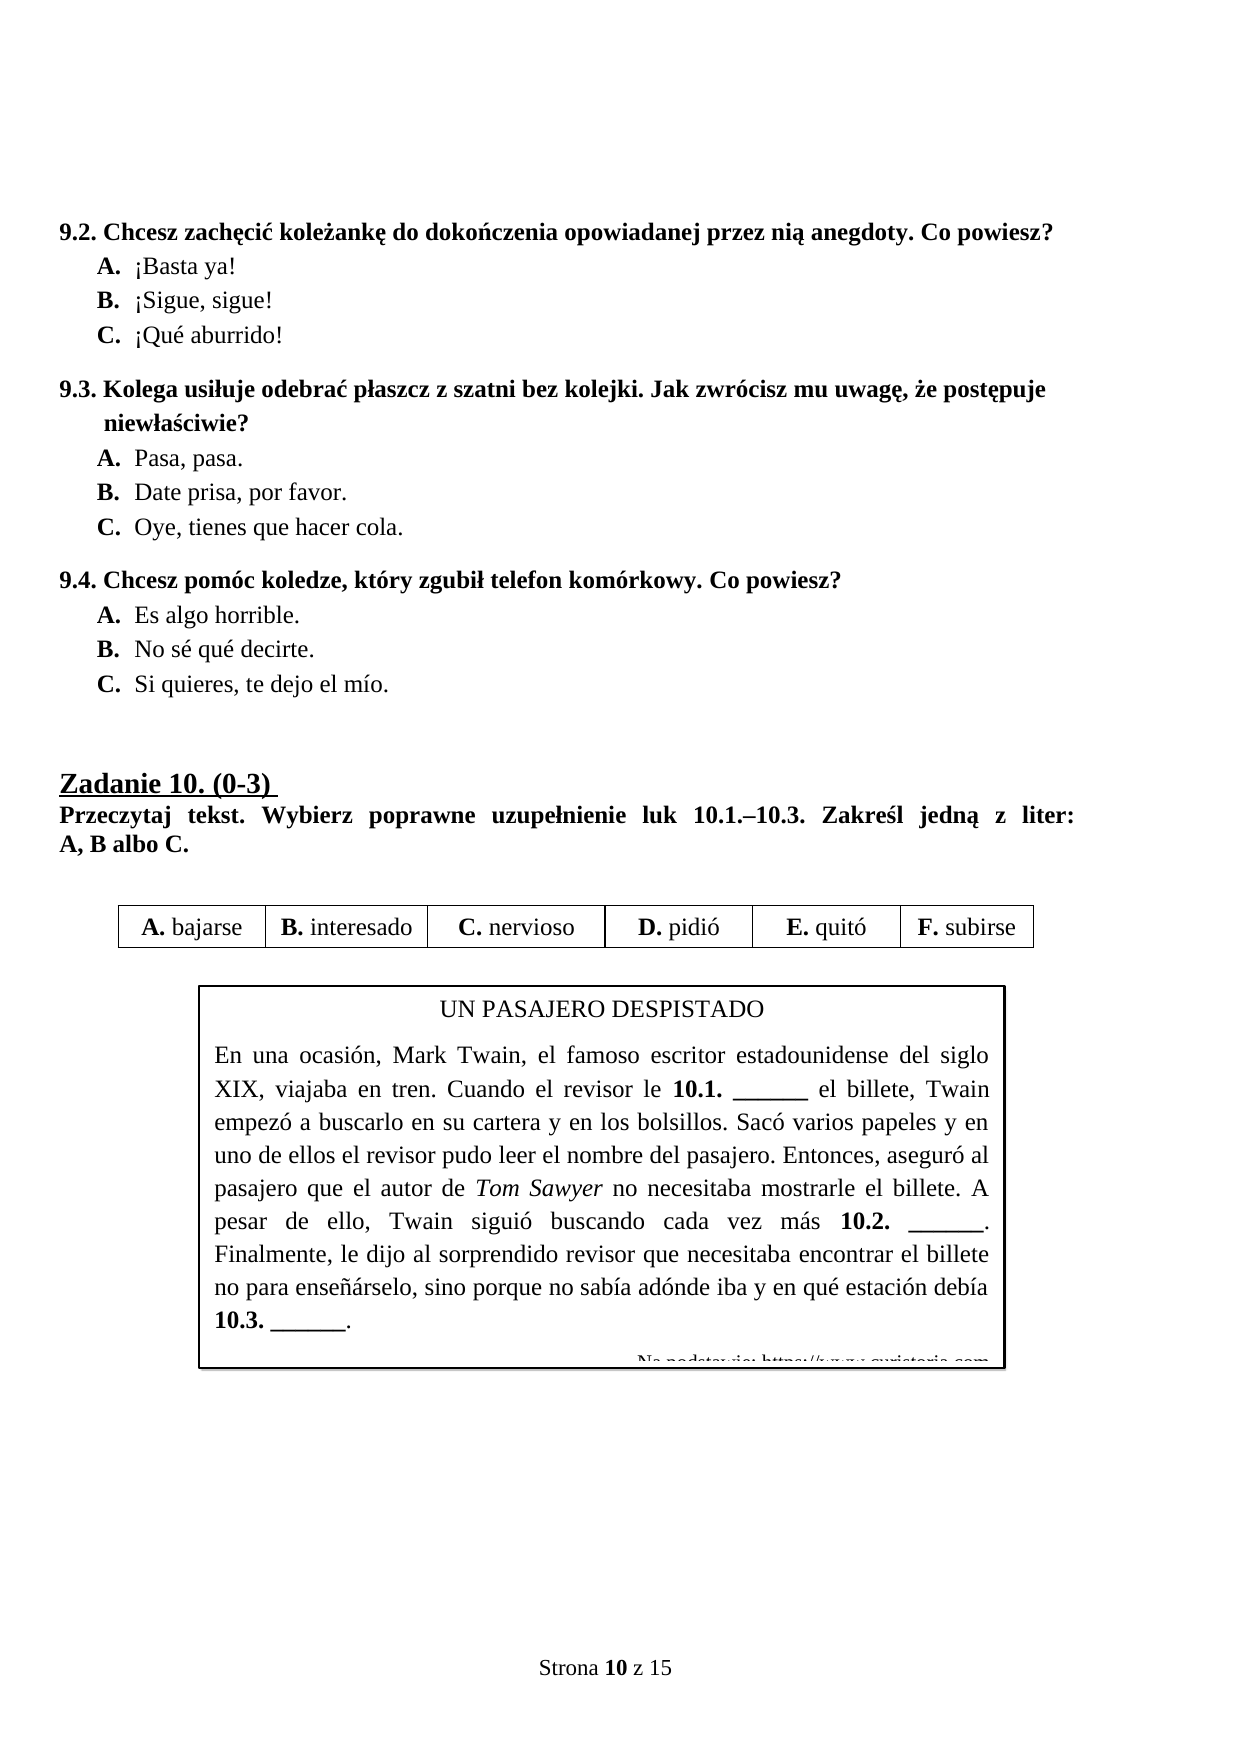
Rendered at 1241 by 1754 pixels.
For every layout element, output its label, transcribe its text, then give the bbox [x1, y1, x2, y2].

list ¡Sigue, sigue! [97, 286, 1092, 314]
text 9.3. Kolega usiłuje odebrać płaszcz z szatni bez kolejki. Jak zwrócisz mu uwagę, że postępuje niewłaściwie? [59, 374, 1092, 437]
list Oye, tienes que hacer cola. [97, 512, 1092, 540]
list ¡Basta ya! [97, 251, 1092, 280]
table_header A. bajarse [119, 906, 265, 947]
text Przeczytaj tekst. Wybierz poprawne uzupełnienie luk 10.1.–10.3. Zakreśl jedną z liter: A, B albo C. [59, 800, 1092, 857]
list Es algo horrible. [97, 600, 1092, 628]
list Si quieres, te dejo el mío. [97, 669, 1092, 697]
table_header C. nervioso [428, 906, 604, 947]
text 9.2. Chcesz zachęcić koleżankę do dokończenia opowiadanej przez nią anegdoty. Co powiesz? [59, 217, 1092, 245]
list No sé qué decirte. [97, 634, 1092, 663]
list Pasa, pasa. [97, 443, 1092, 471]
table_header F. subirse [901, 906, 1033, 947]
table_header E. quitó [753, 906, 900, 947]
table_header B. interesado [266, 906, 427, 947]
list ¡Qué aburrido! [97, 320, 1092, 349]
table_header D. pidió [606, 906, 752, 947]
text Zadanie 10. (0-3) [59, 766, 1092, 800]
list Date prisa, por favor. [97, 477, 1092, 506]
text 9.4. Chcesz pomóc koledze, który zgubił telefon komórkowy. Co powiesz? [59, 565, 1092, 594]
